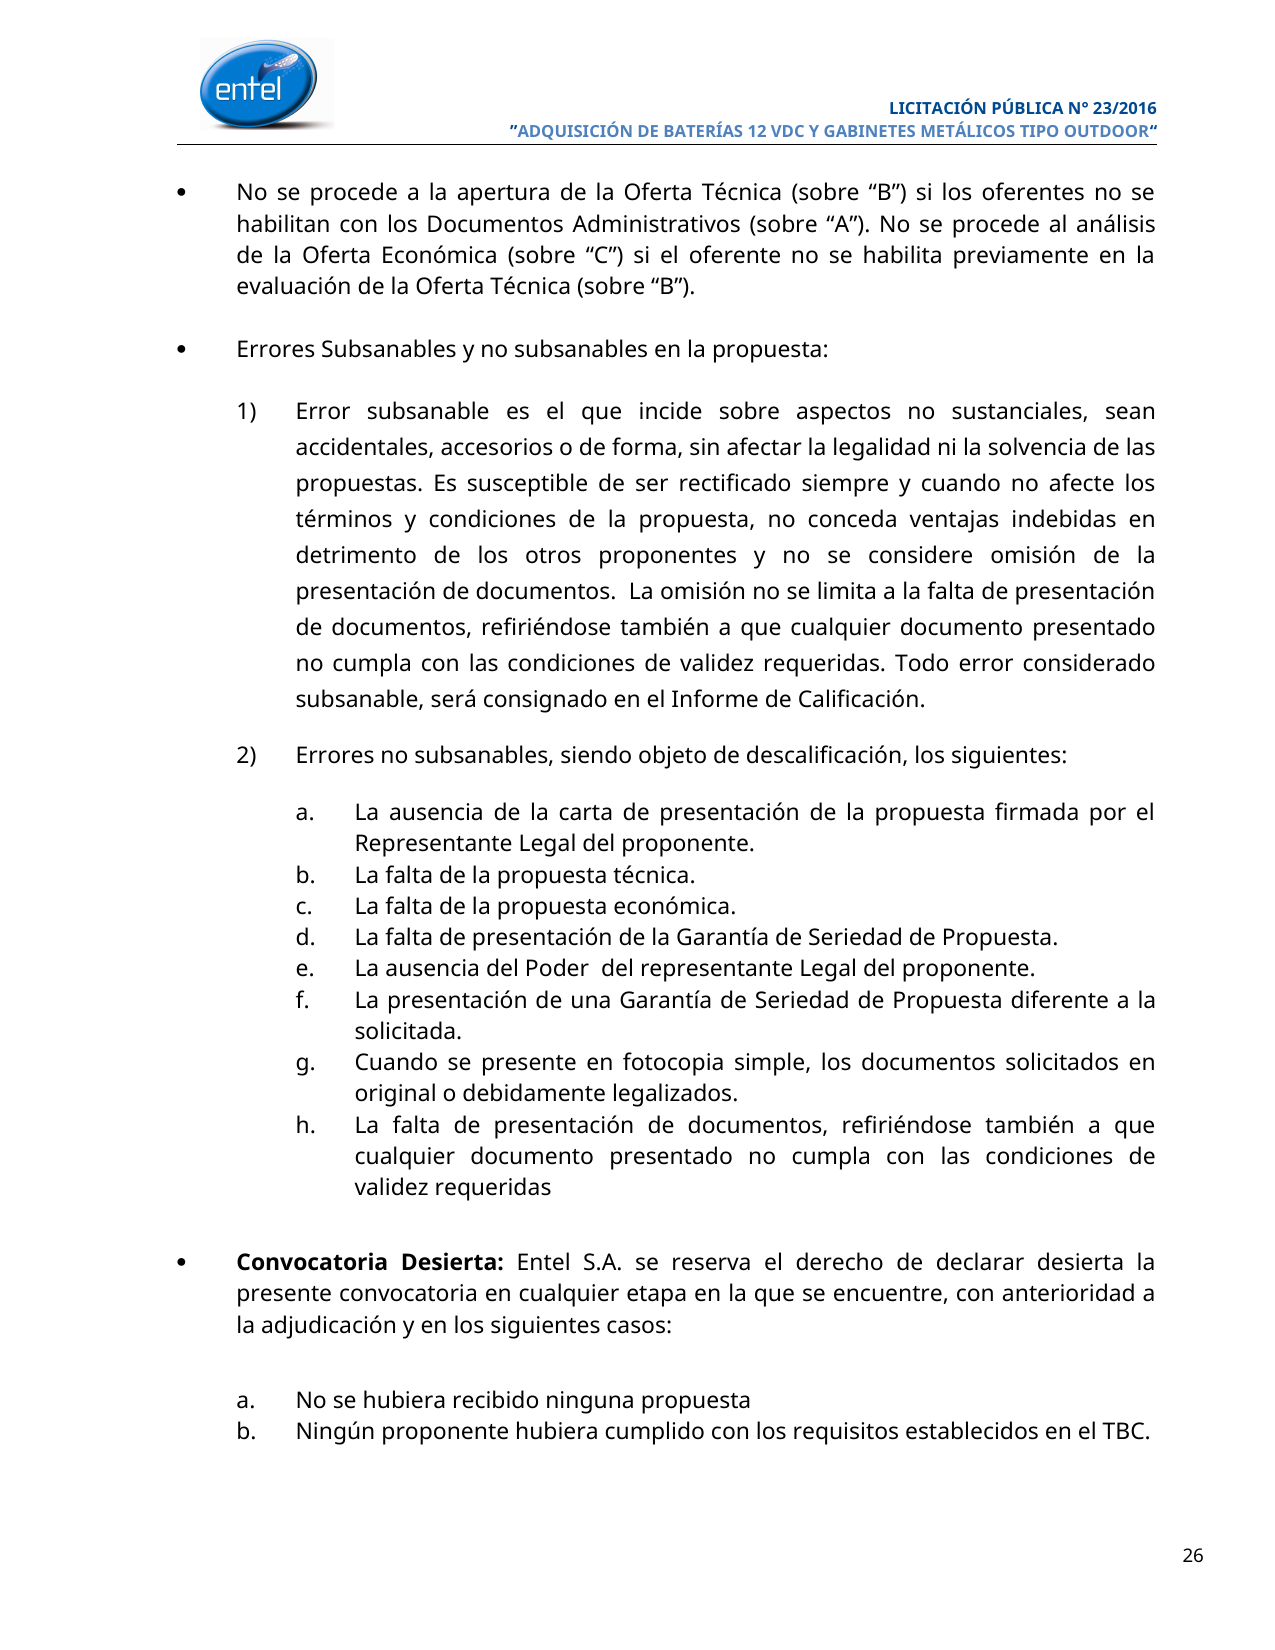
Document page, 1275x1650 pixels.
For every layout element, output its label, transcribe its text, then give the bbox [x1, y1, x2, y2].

list La falta de presentación de documentos, refiriéndose también a que cualquier documento presentado no cumpla con las condiciones de validez requeridas [295, 1109, 1157, 1202]
list La ausencia del Poder del representante Legal del proponente. [295, 952, 1157, 984]
list La falta de la propuesta económica. [295, 890, 1157, 921]
list Ningún proponente hubiera cumplido con los requisitos establecidos en el TBC. [236, 1415, 1157, 1446]
list No se hubiera recibido ninguna propuesta [236, 1384, 1157, 1415]
picture [199, 38, 335, 130]
list La presentación de una Garantía de Seriedad de Propuesta diferente a la solicitada. [295, 984, 1157, 1046]
list Convocatoria Desierta: Entel S.A. se reserva el derecho de declarar desierta la presente convocatoria en cualquier etapa en la que se encuentre, con anterioridad a la adjudicación y en los siguientes casos: [177, 1246, 1157, 1340]
list No se procede a la apertura de la Oferta Técnica (sobre “B”) si los oferentes no se habilitan con los Documentos Administrativos (sobre “A”). No se procede al análisis de la Oferta Económica (sobre “C”) si el oferente no se habilita previamente en la evaluación de la Oferta Técnica (sobre “B”). [177, 176, 1157, 301]
list La falta de presentación de la Garantía de Seriedad de Propuesta. [295, 921, 1157, 952]
list Errores no subsanables, siendo objeto de descalificación, los siguientes: [236, 739, 1157, 771]
list Error subsanable es el que incide sobre aspectos no sustanciales, sean accidentales, accesorios o de forma, sin afectar la legalidad ni la solvencia de las propuestas. Es susceptible de ser rectificado siempre y cuando no afecte los términos y condiciones de la propuesta, no conceda ventajas indebidas en detrimento de los otros proponentes y no se considere omisión de la presentación de documentos. La omisión no se limita a la falta de presentación de documentos, refiriéndose también a que cualquier documento presentado no cumpla con las condiciones de validez requeridas. Todo error considerado subsanable, será consignado en el Informe de Calificación. [236, 395, 1157, 714]
list Errores Subsanables y no subsanables en la propuesta: [177, 333, 1157, 364]
list La ausencia de la carta de presentación de la propuesta firmada por el Representante Legal del proponente. [295, 796, 1157, 859]
list Cuando se presente en fotocopia simple, los documentos solicitados en original o debidamente legalizados. [295, 1046, 1157, 1109]
list La falta de la propuesta técnica. [295, 859, 1157, 890]
